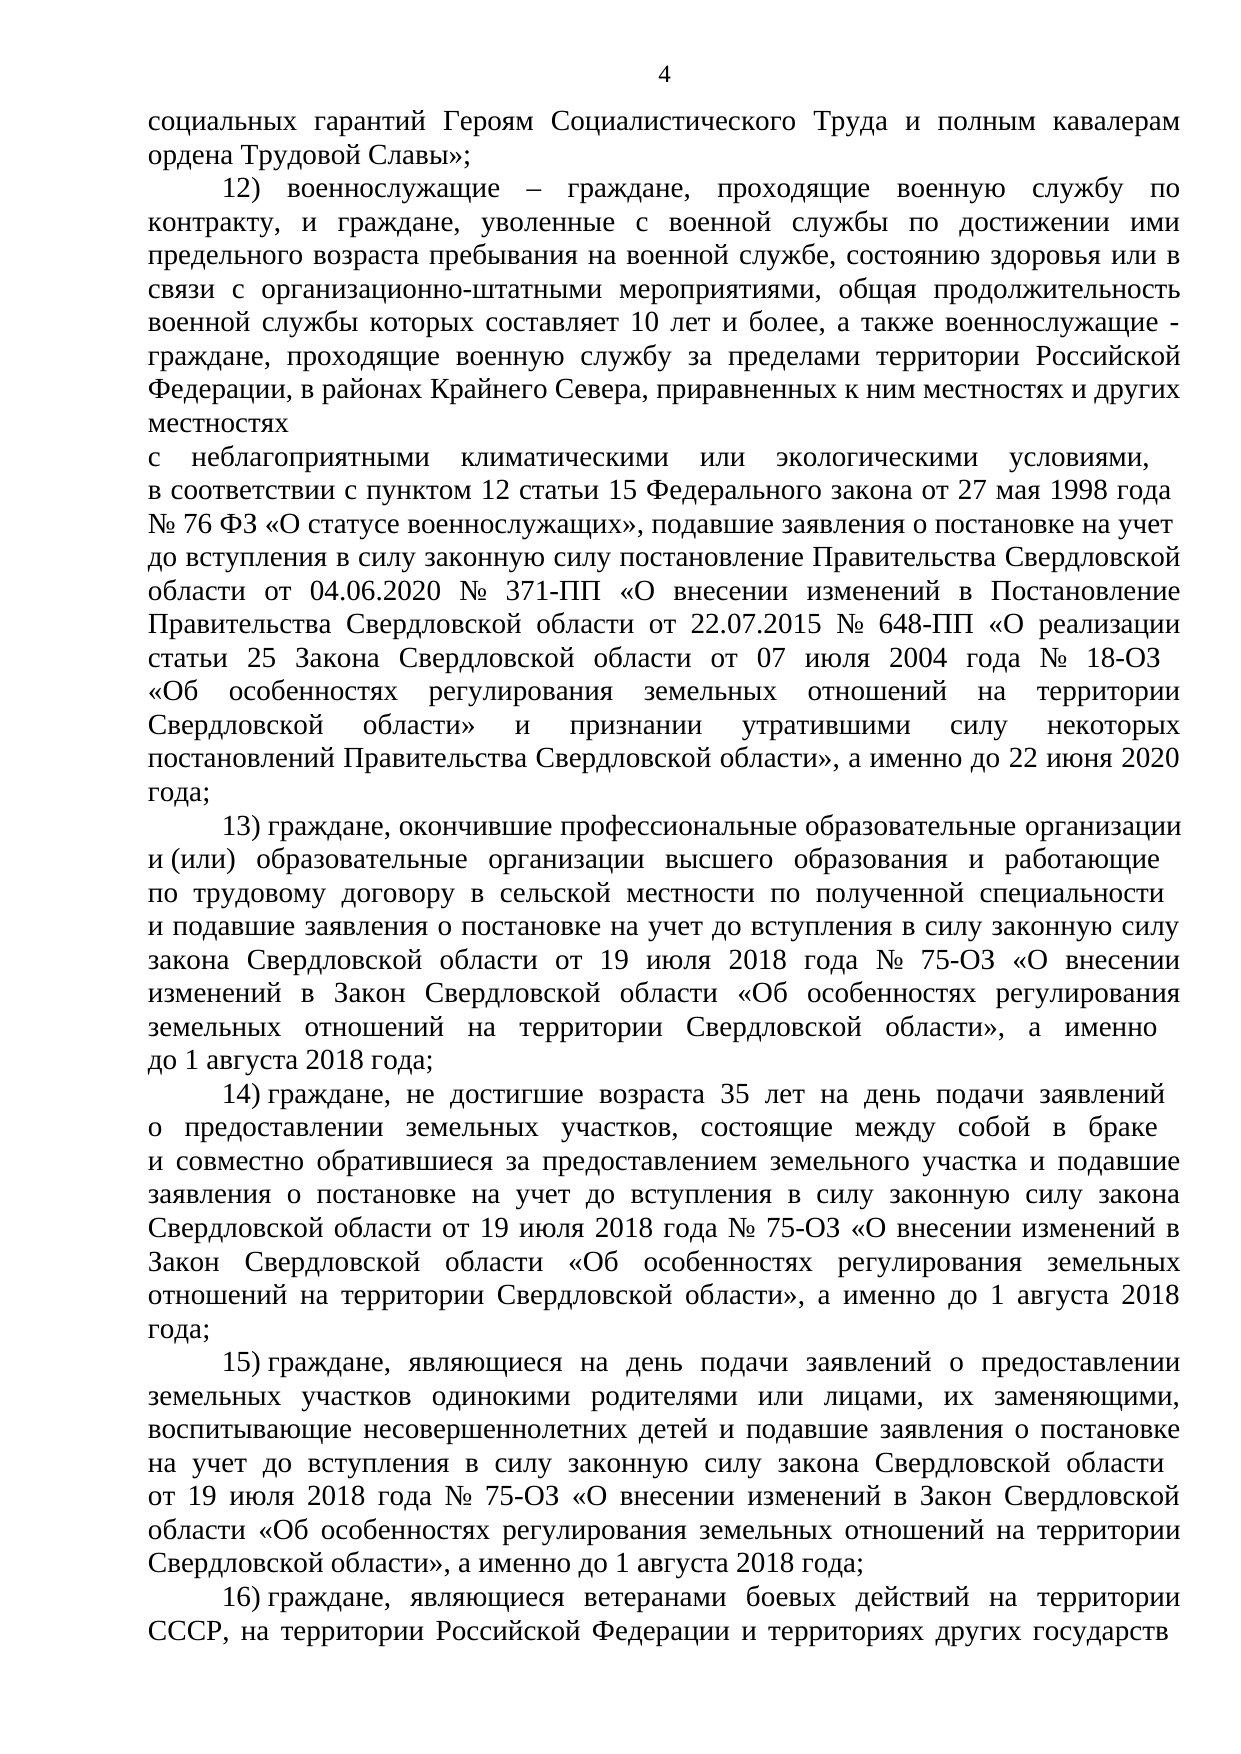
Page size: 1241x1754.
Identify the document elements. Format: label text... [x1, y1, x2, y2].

text 15) граждане, являющиеся на день подачи заявлений о предоставлении земельных участков одинокими родителями или лицами, их заменяющими, воспитывающие несовершеннолетних детей и подавшие заявления о постановке на учет до вступления в силу законную силу закона Свердловской области от 19 июля 2018 года № 75-ОЗ «О внесении изменений в Закон Свердловской области «Об особенностях регулирования земельных отношений на территории Свердловской области», а именно до 1 августа 2018 года; [148, 1344, 1181, 1579]
text 13) граждане, окончившие профессиональные образовательные организации и (или) образовательные организации высшего образования и работающие по трудовому договору в сельской местности по полученной специальности и подавшие заявления о постановке на учет до вступления в силу законную силу закона Свердловской области от 19 июля 2018 года № 75-ОЗ «О внесении изменений в Закон Свердловской области «Об особенностях регулирования земельных отношений на территории Свердловской области», а именно до 1 августа 2018 года; [148, 808, 1181, 1076]
text 14) граждане, не достигшие возраста 35 лет на день подачи заявлений о предоставлении земельных участков, состоящие между собой в браке и совместно обратившиеся за предоставлением земельного участка и подавшие заявления о постановке на учет до вступления в силу законную силу закона Свердловской области от 19 июля 2018 года № 75-ОЗ «О внесении изменений в Закон Свердловской области «Об особенностях регулирования земельных отношений на территории Свердловской области», а именно до 1 августа 2018 года; [148, 1076, 1181, 1344]
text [148, 103, 1181, 170]
text 12) военнослужащие – граждане, проходящие военную службу по контракту, и граждане, уволенные с военной службы по достижении ими предельного возраста пребывания на военной службе, состоянию здоровья или в связи с организационно-штатными мероприятиями, общая продолжительность военной службы которых составляет 10 лет и более, а также военнослужащие - граждане, проходящие военную службу за пределами территории Российской Федерации, в районах Крайнего Севера, приравненных к ним местностях и других местностях с неблагоприятными климатическими или экологическими условиями, в соответствии с пунктом 12 статьи 15 Федерального закона от 27 мая 1998 года № 76 ФЗ «О статусе военнослужащих», подавшие заявления о постановке на учет до вступления в силу законную силу постановление Правительства Свердловской области от 04.06.2020 № 371-ПП «О внесении изменений в Постановление Правительства Свердловской области от 22.07.2015 № 648-ПП «О реализации статьи 25 Закона Свердловской области от 07 июля 2004 года № 18-ОЗ «Об особенностях регулирования земельных отношений на территории Свердловской области» и признании утратившими силу некоторых постановлений Правительства Свердловской области», а именно до 22 июня 2020 года; [148, 170, 1181, 808]
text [148, 1579, 1181, 1646]
